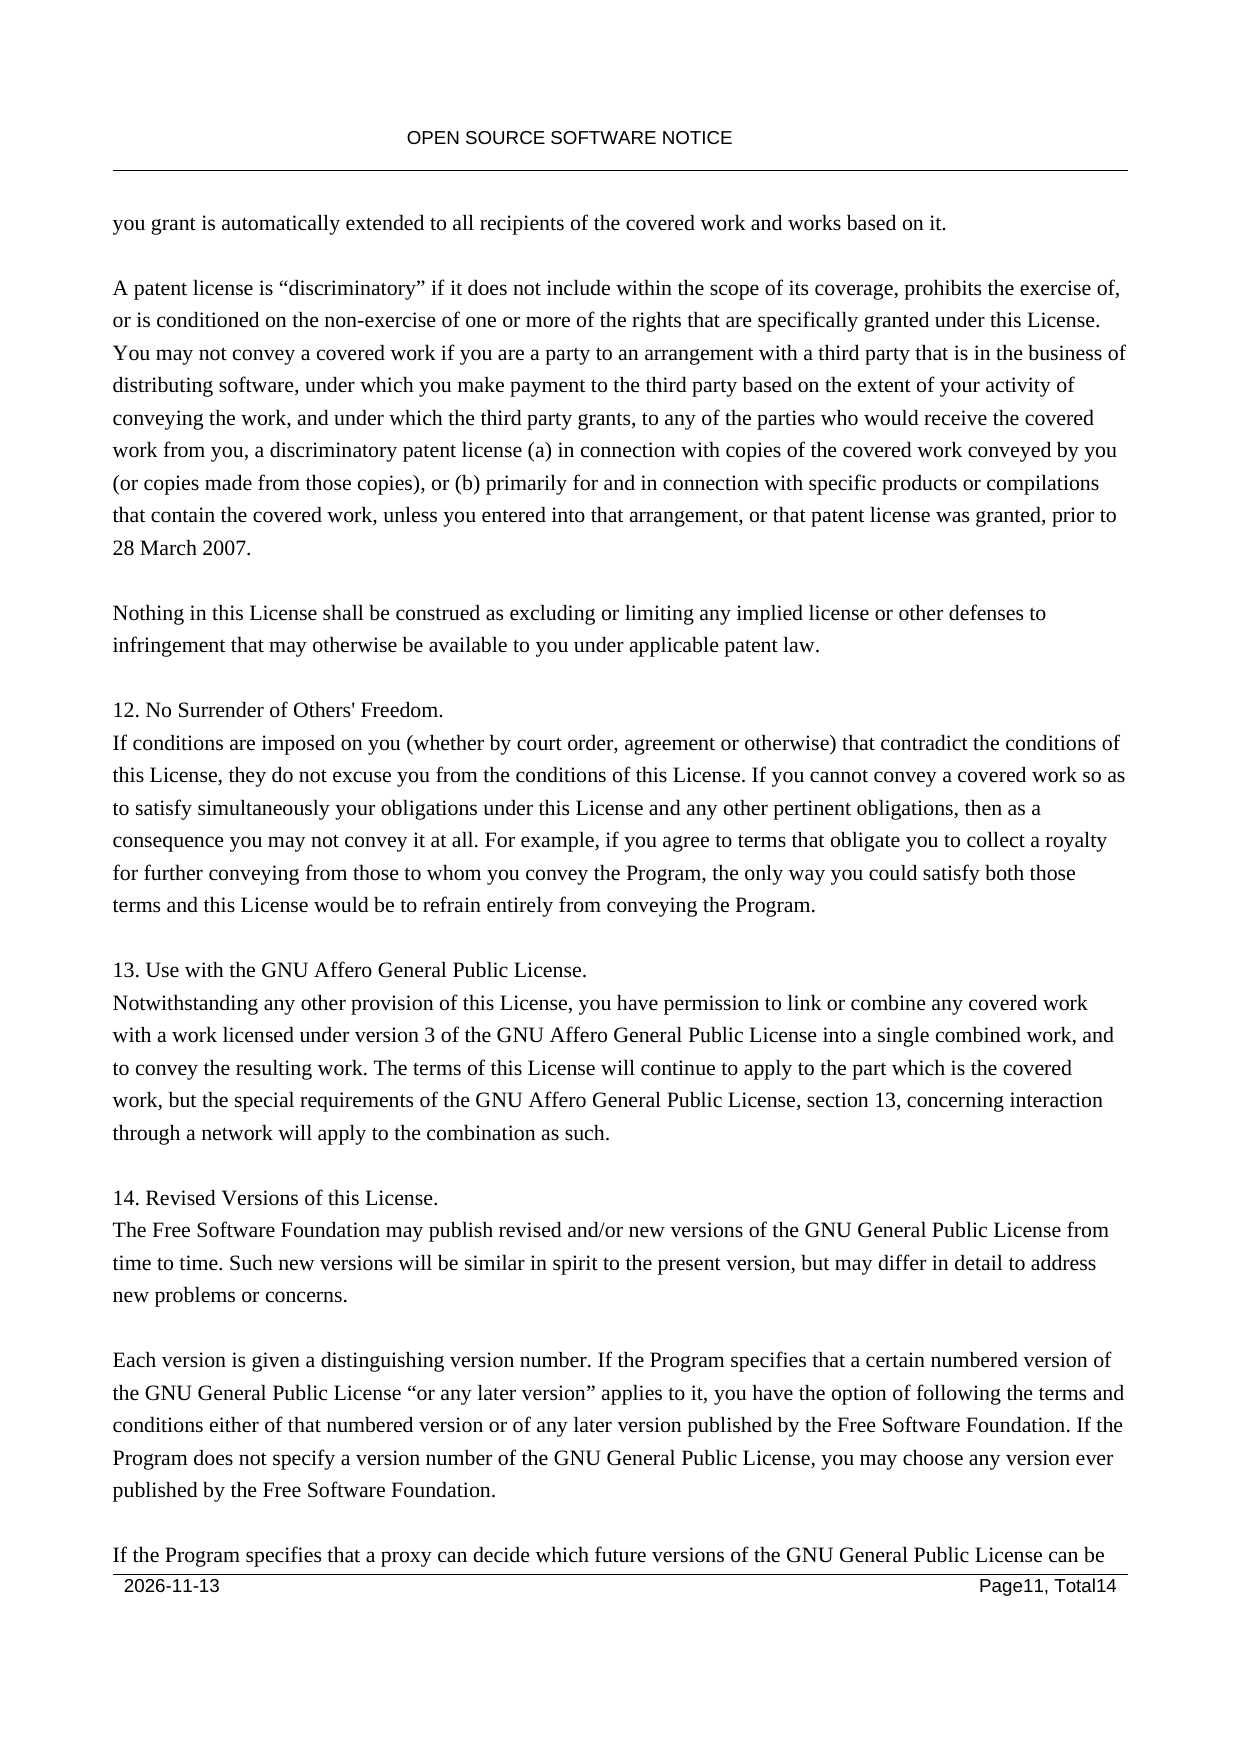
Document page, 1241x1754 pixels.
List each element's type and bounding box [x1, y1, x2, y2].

text [112, 206, 1128, 1571]
